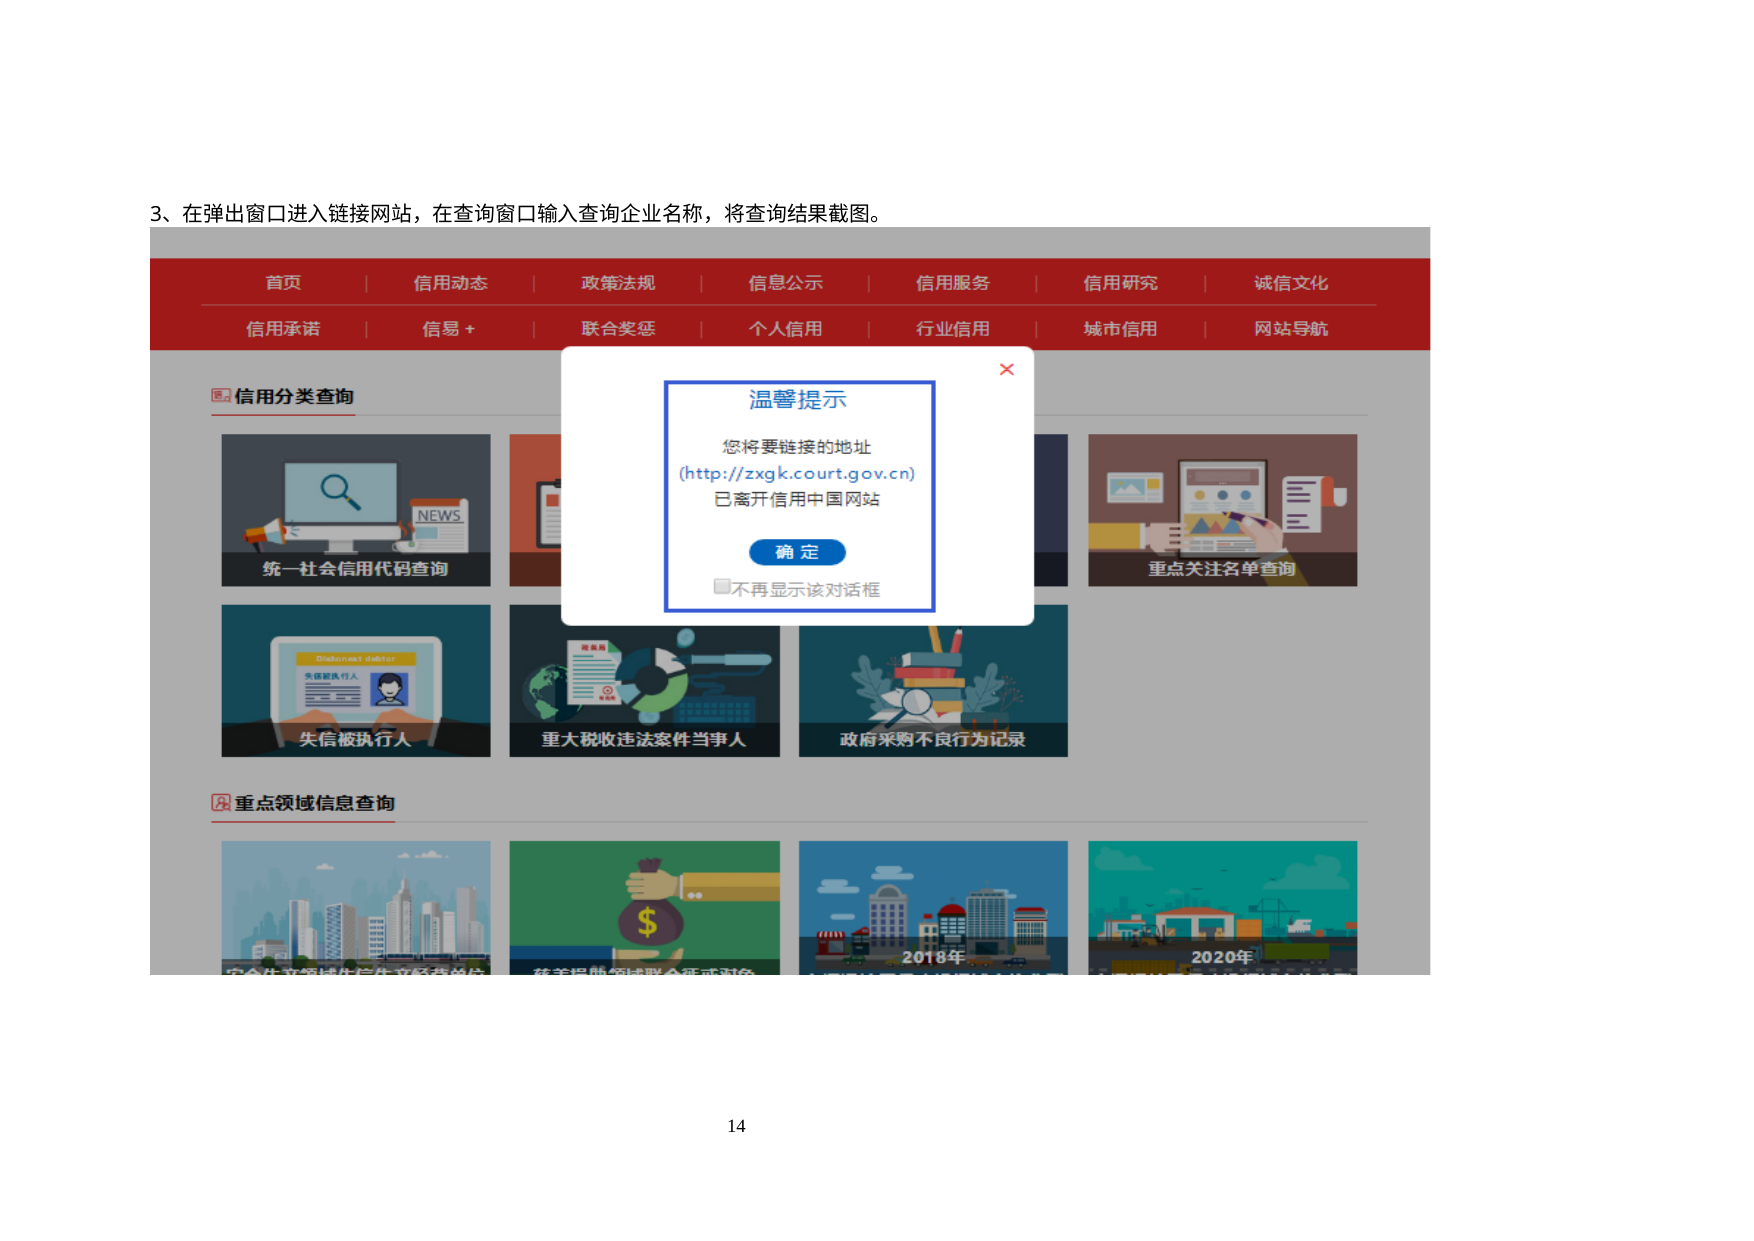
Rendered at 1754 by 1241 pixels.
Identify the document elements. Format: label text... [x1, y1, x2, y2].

text 3、在弹出窗口进入链接网站，在查询窗口输入查询企业名称，将查询结果截图。 [150, 198, 1604, 228]
picture [150, 227, 1431, 975]
